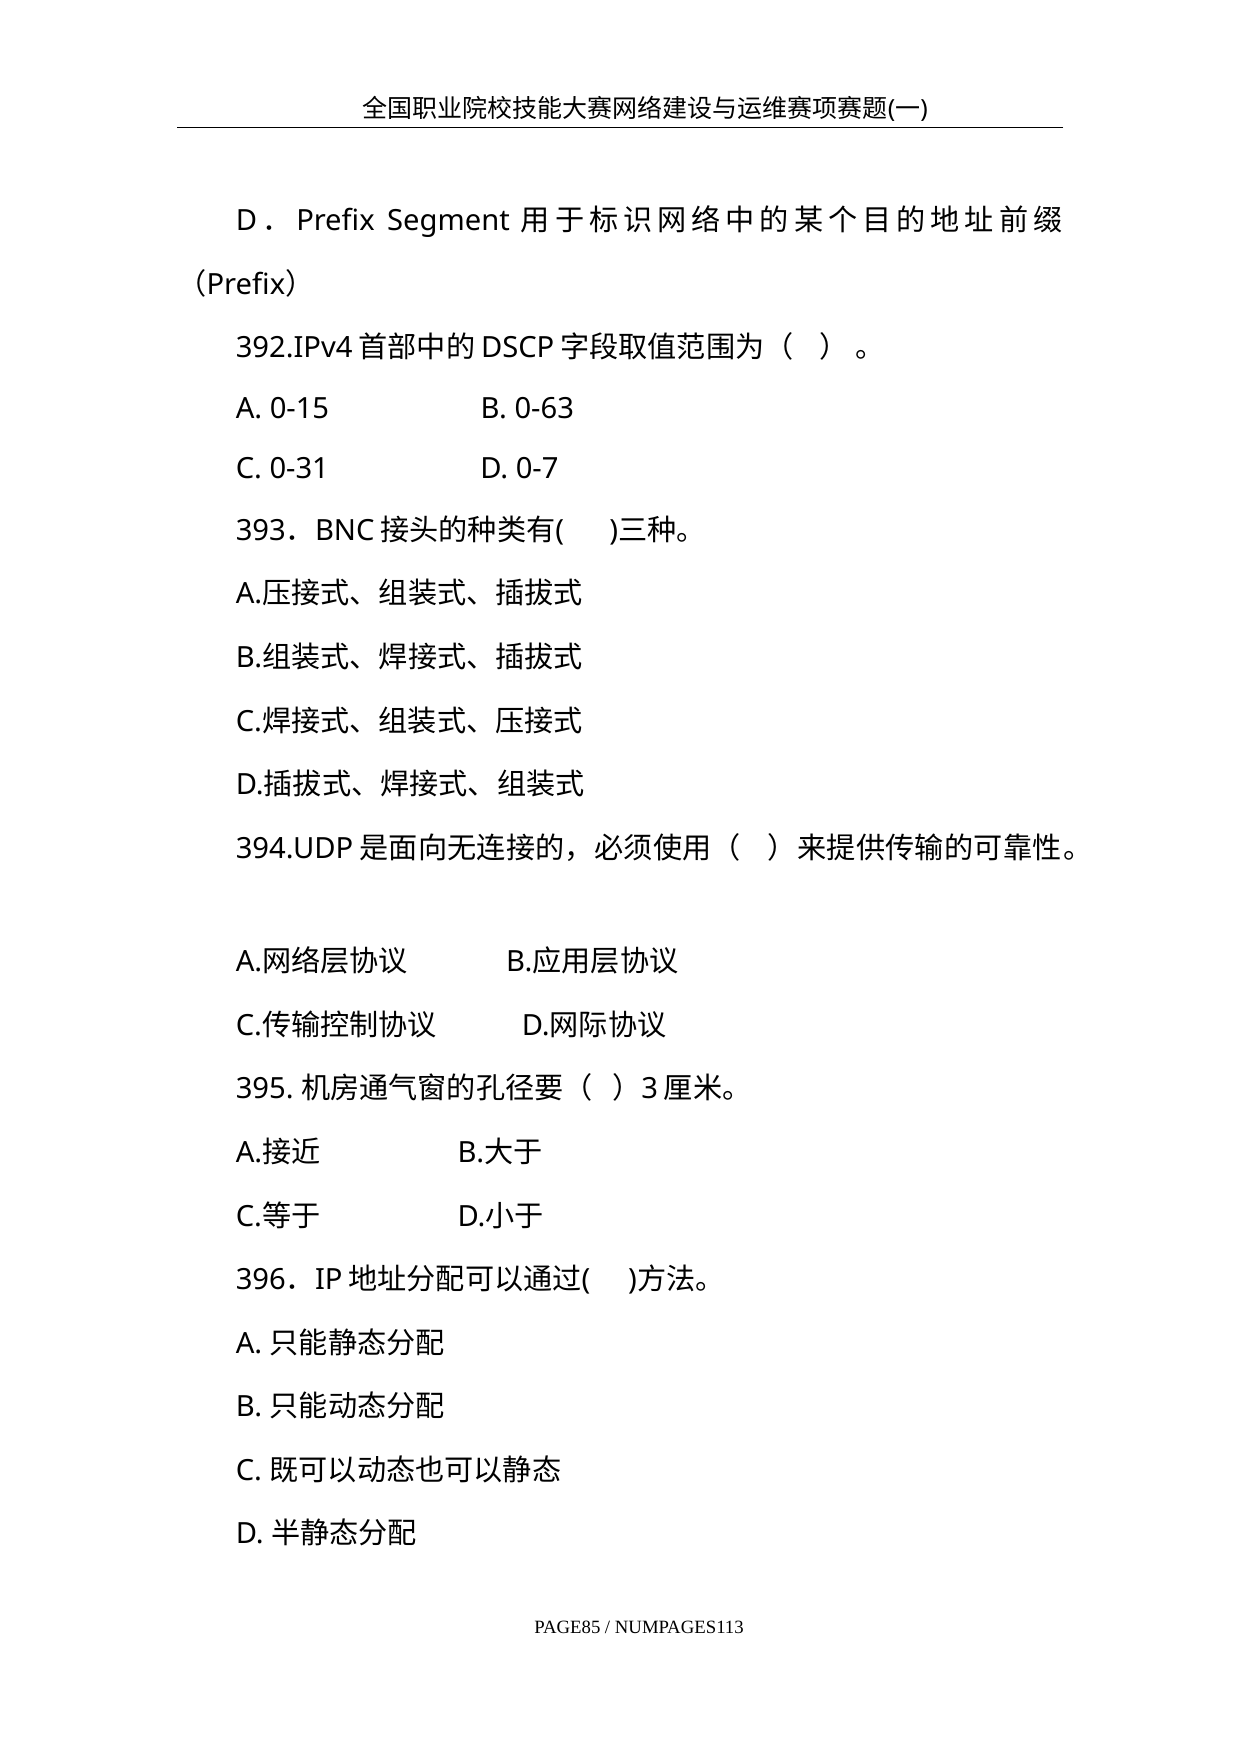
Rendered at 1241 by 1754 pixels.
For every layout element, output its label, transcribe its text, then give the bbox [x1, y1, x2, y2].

text 394.UDP是面向无连接的，必须使用（ ）来提供传输的可靠性。 [177, 824, 1063, 921]
text 396．IP地址分配可以通过( )方法。 [177, 1256, 1063, 1298]
text C.焊接式、组装式、压接式 [177, 697, 1063, 739]
text A. 0-15 B. 0-63 [177, 387, 1063, 427]
text C. 0-31 D. 0-7 [177, 447, 1063, 487]
text D. 半静态分配 [177, 1510, 1063, 1552]
text 395. 机房通气窗的孔径要（ ）3厘米。 [177, 1065, 1063, 1107]
text A.压接式、组装式、插拔式 [177, 570, 1063, 612]
text C.传输控制协议 D.网际协议 [177, 1002, 1063, 1044]
text C.等于 D.小于 [177, 1192, 1063, 1234]
text A.接近 B.大于 [177, 1129, 1063, 1171]
text D.插拔式、焊接式、组装式 [177, 761, 1063, 803]
text B.组装式、焊接式、插拔式 [177, 633, 1063, 676]
text D．Prefix Segment用于标识网络中的某个目的地址前缀（Prefix） [177, 197, 1063, 303]
text 392.IPv4首部中的DSCP字段取值范围为（ ） 。 [177, 324, 1063, 366]
text C. 既可以动态也可以静态 [177, 1446, 1063, 1489]
text A.网络层协议 B.应用层协议 [177, 938, 1063, 980]
text B. 只能动态分配 [177, 1383, 1063, 1425]
text 393．BNC接头的种类有( )三种。 [177, 506, 1063, 549]
text A. 只能静态分配 [177, 1319, 1063, 1362]
